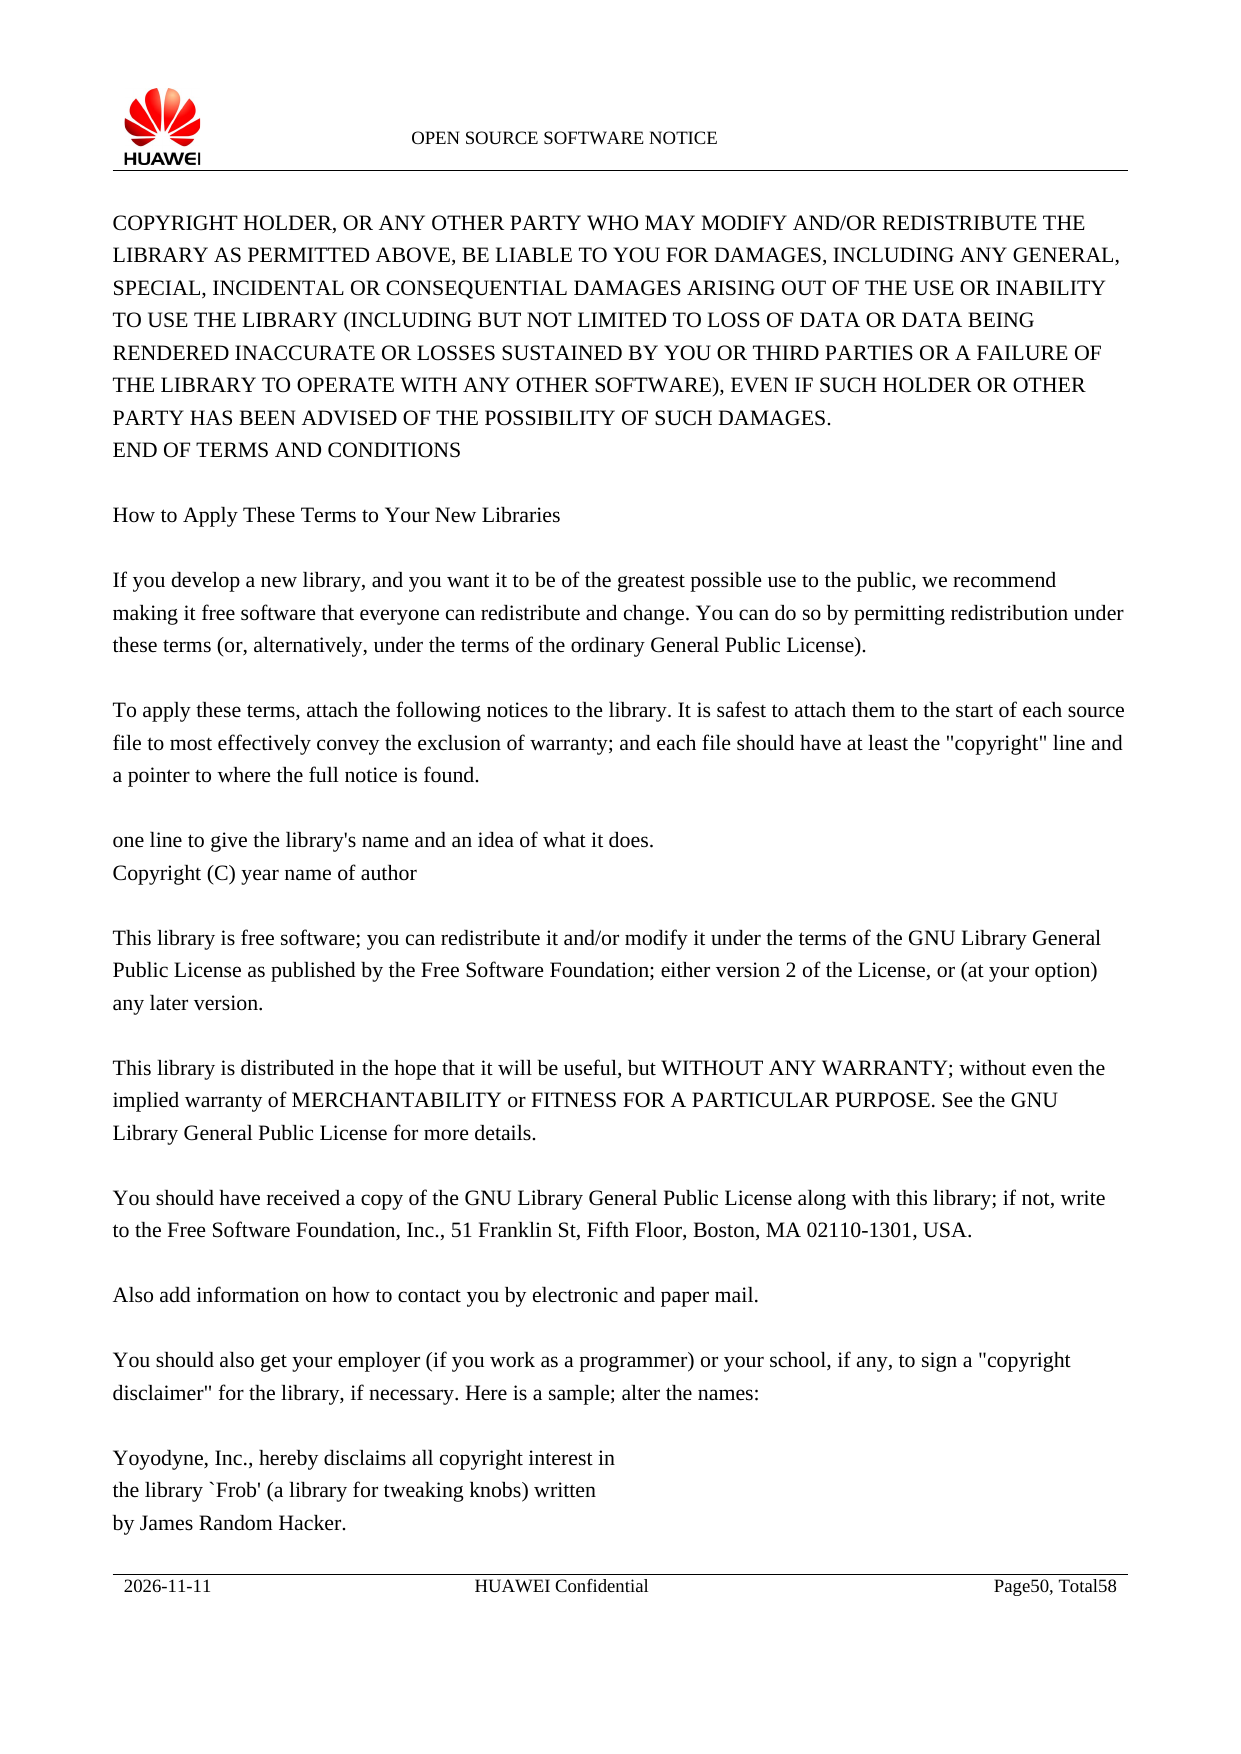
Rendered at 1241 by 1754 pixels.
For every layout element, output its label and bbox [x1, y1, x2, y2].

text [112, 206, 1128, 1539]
picture [124, 88, 201, 165]
